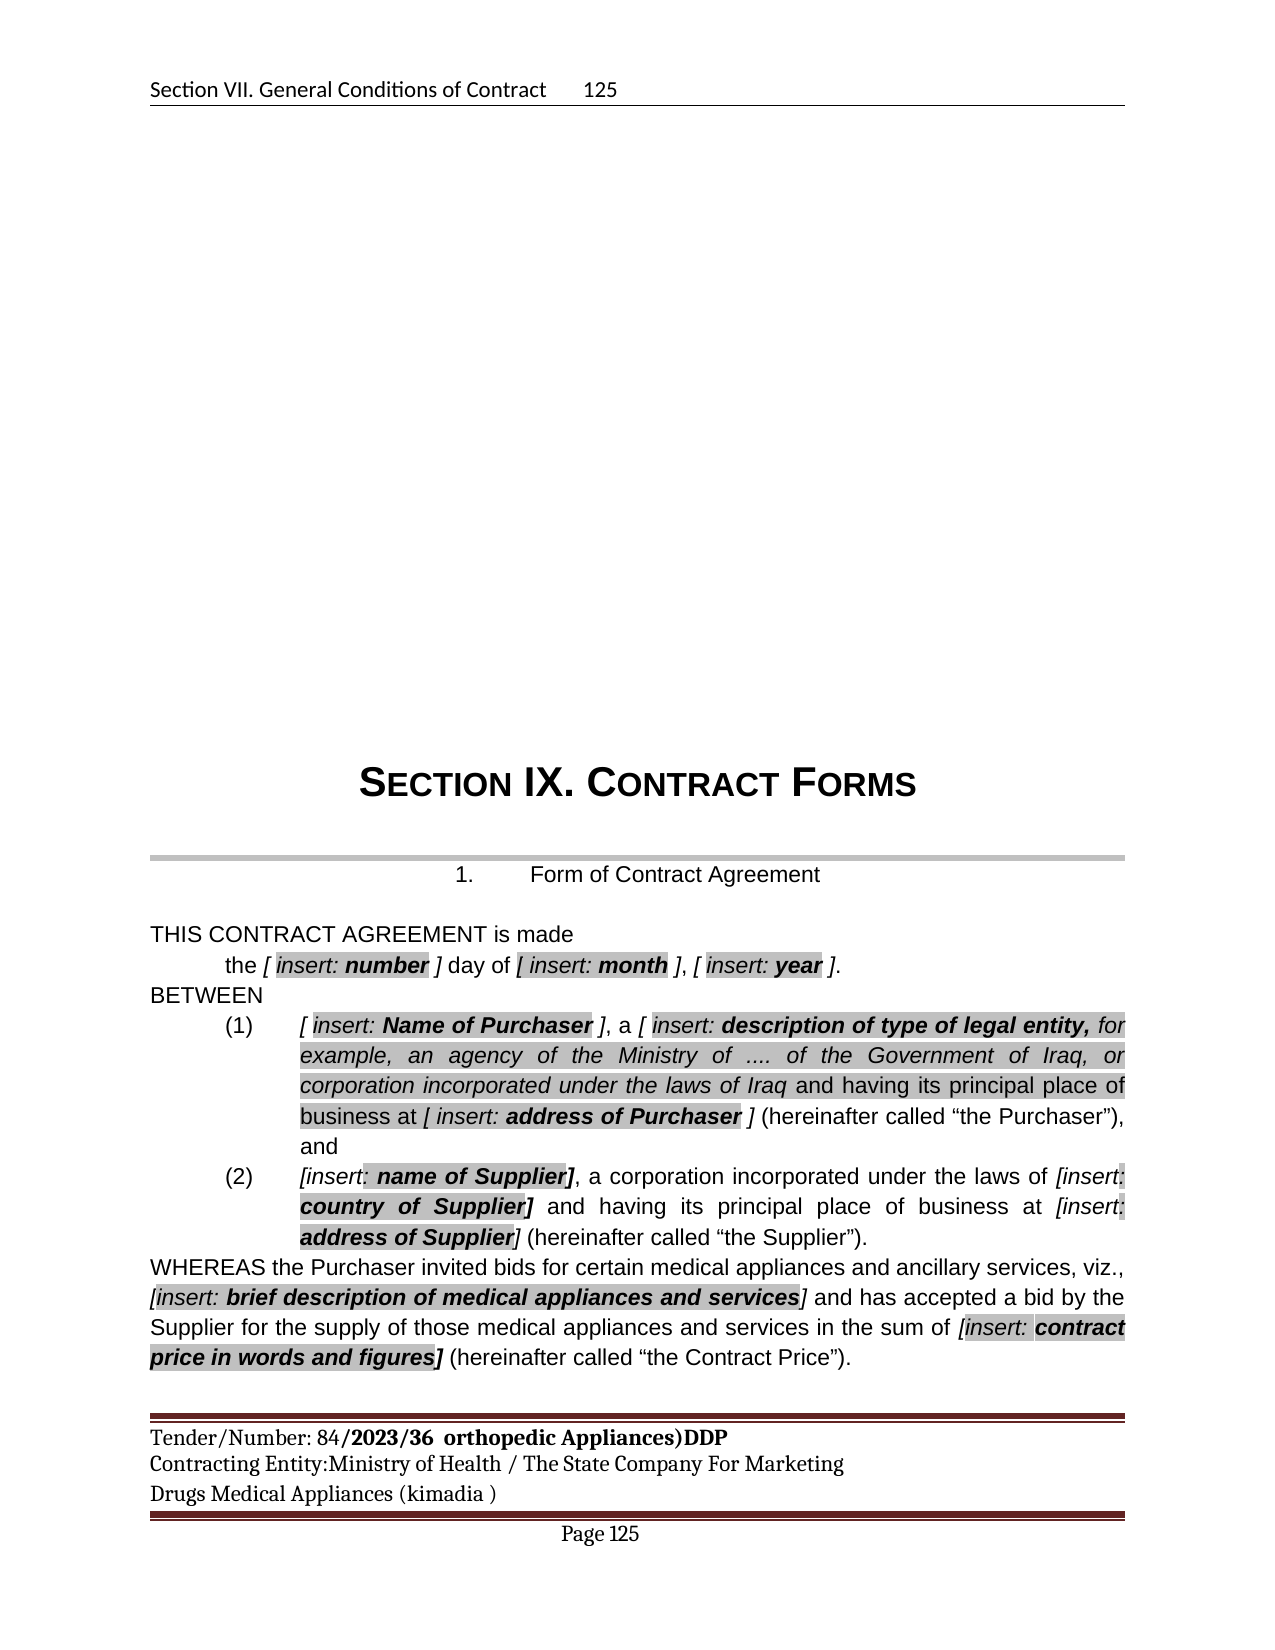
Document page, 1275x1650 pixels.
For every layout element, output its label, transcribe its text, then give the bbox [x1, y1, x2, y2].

text WHEREAS the Purchaser invited bids for certain medical appliances and ancillary services, viz., [insert: brief description of medical appliances and services] and has accepted a bid by the Supplier for the supply of those medical appliances and services in the sum of [insert: contract price in words and figures] (hereinafter called “the Contract Price”). [150, 1254, 1125, 1371]
text BETWEEN [150, 982, 1125, 1008]
text 1. Form of Contract Agreement [150, 861, 1125, 887]
text (2) [insert: name of Supplier], a corporation incorporated under the laws of [insert: country of Supplier] and having its principal place of business at [insert: address of Supplier] (hereinafter called “the Supplier”). [225, 1163, 1125, 1250]
subtitle Section IX. Contract Forms [150, 757, 1125, 805]
text THIS CONTRACT AGREEMENT is made [150, 921, 1125, 948]
text (1) [ insert: Name of Purchaser ], a [ insert: description of type of legal entity, for example, an agency of the Ministry of .... of the Government of Iraq, or corporation incorporated under the laws of Iraq and having its principal place of business at [ insert: address of Purchaser ] (hereinafter called “the Purchaser”), and [225, 1012, 1125, 1159]
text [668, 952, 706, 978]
text the [ insert: number ] day of [ insert: month ], [ insert: year ]. [822, 952, 1125, 978]
